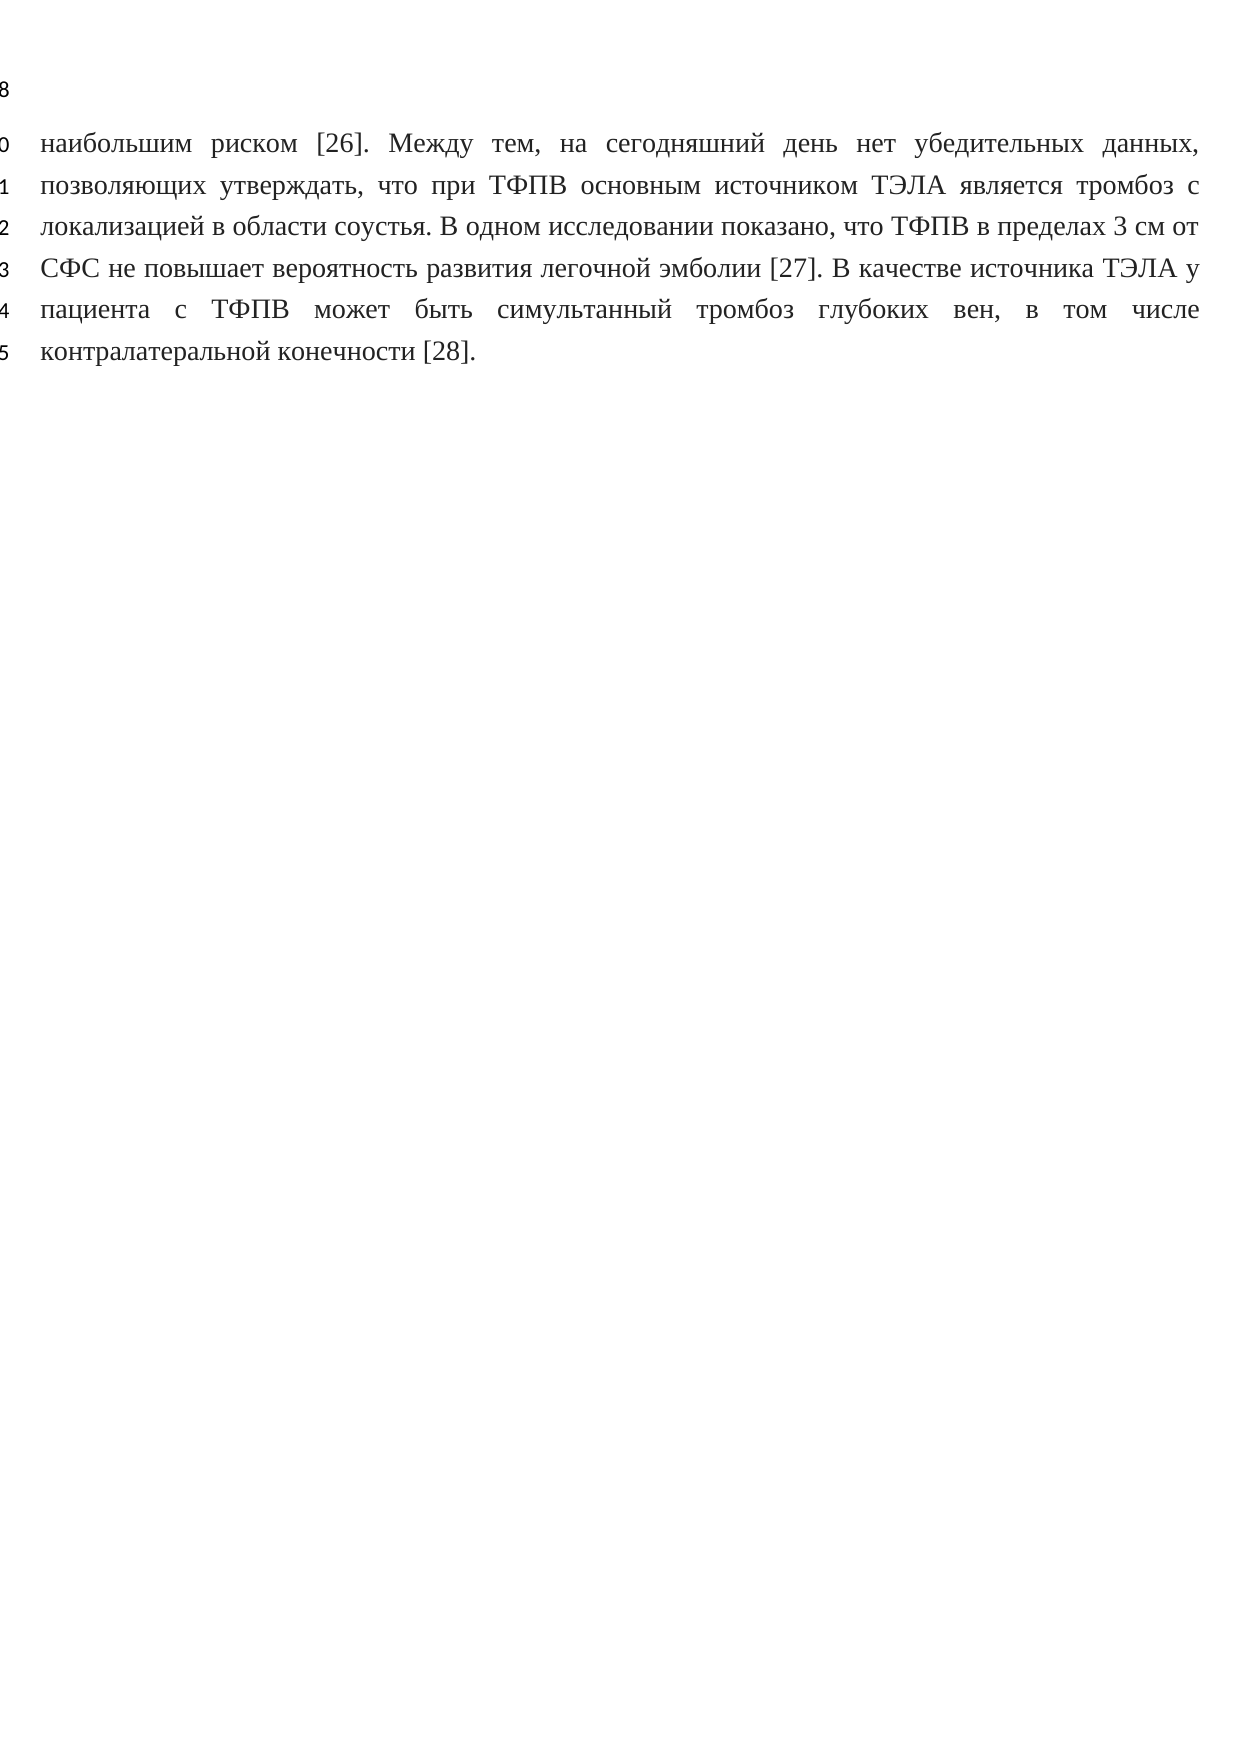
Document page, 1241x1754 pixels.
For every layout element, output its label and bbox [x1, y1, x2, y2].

text [39, 127, 1201, 366]
